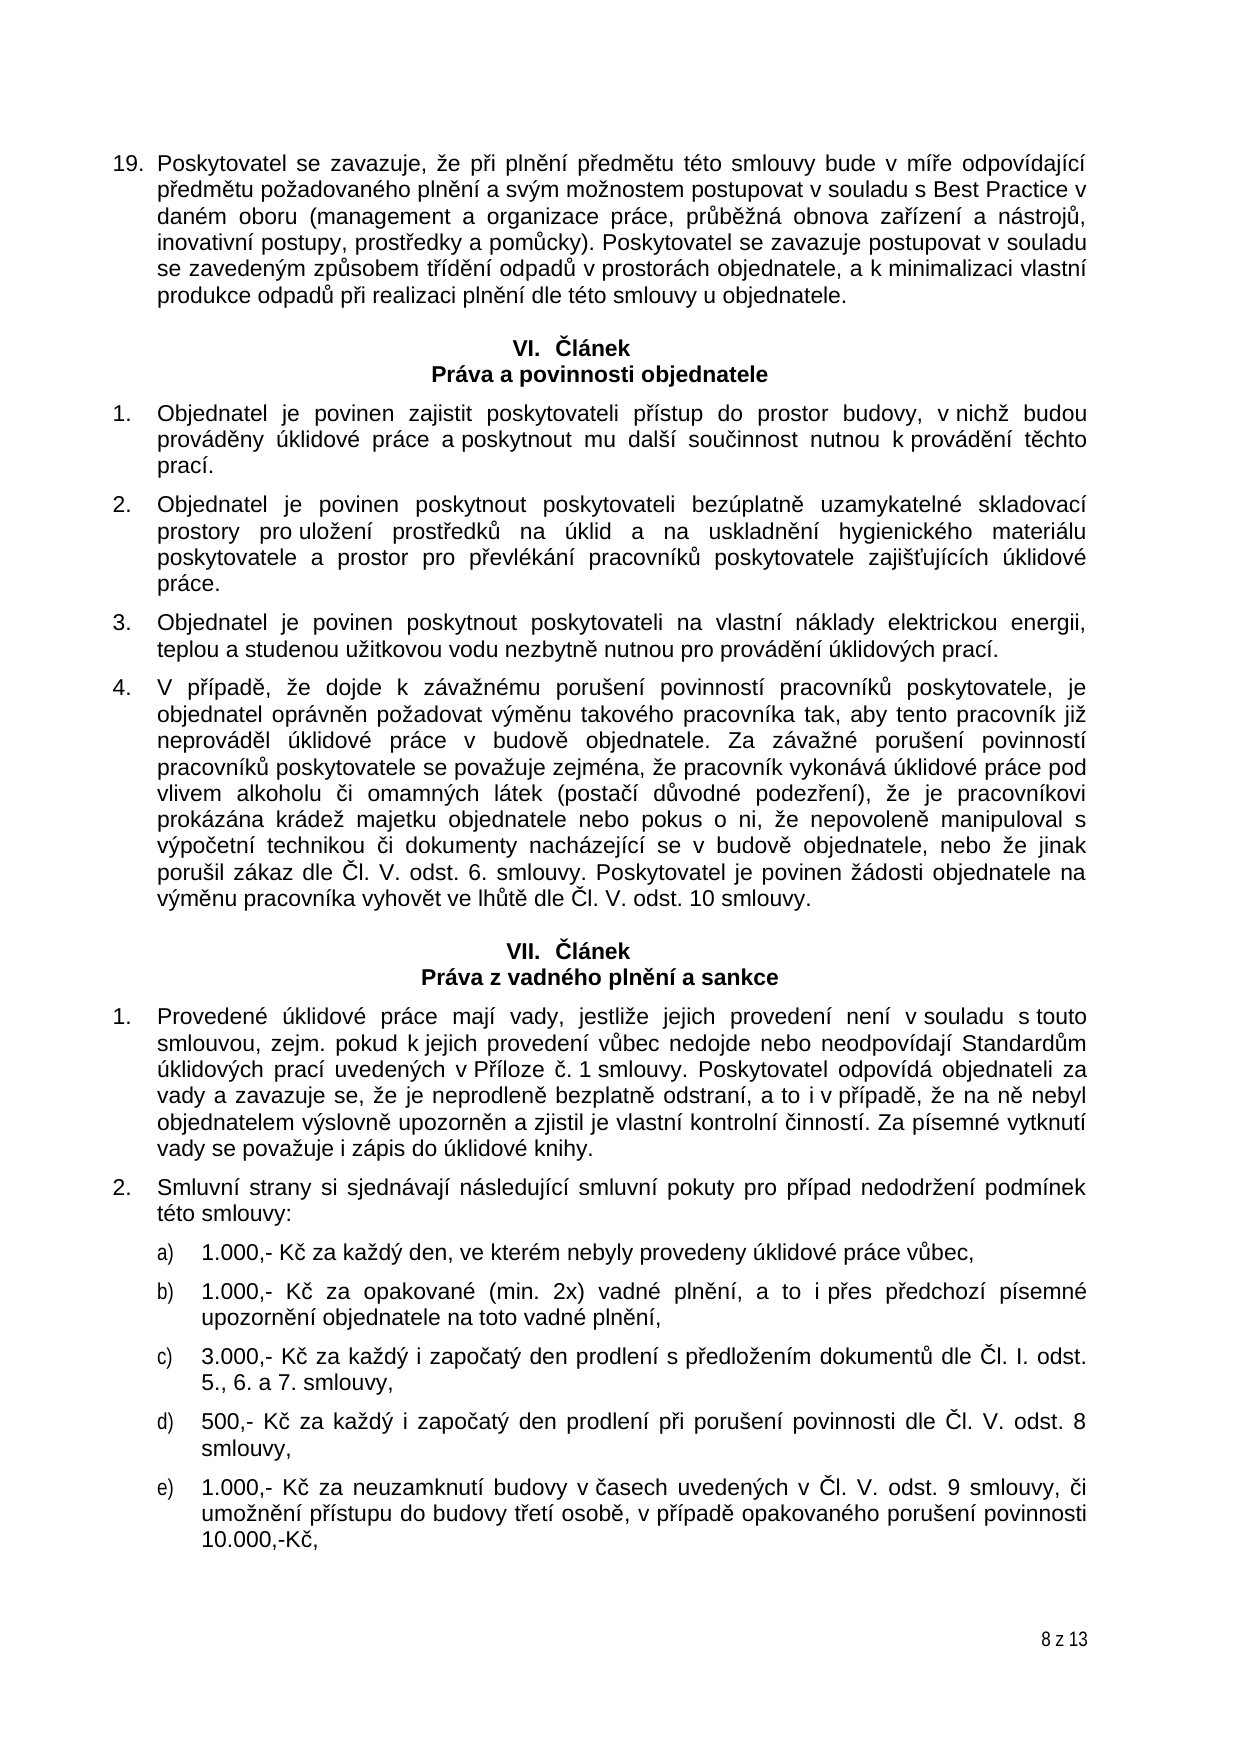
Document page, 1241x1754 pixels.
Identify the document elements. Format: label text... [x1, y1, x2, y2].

list Článek [112, 334, 1058, 361]
list 500,- Kč za každý i započatý den prodlení při porušení povinnosti dle Čl. V. odst. 8 smlouvy, [157, 1408, 1087, 1461]
list 3.000,- Kč za každý i započatý den prodlení s předložením dokumentů dle Čl. I. odst. 5., 6. a 7. smlouvy, [157, 1343, 1087, 1396]
list 1.000,- Kč za každý den, ve kterém nebyly provedeny úklidové práce vůbec, [157, 1239, 1087, 1265]
list Objednatel je povinen zajistit poskytovateli přístup do prostor budovy, v nichž budou prováděny úklidové práce a poskytnout mu další součinnost nutnou k provádění těchto prací. [112, 400, 1087, 479]
list Článek [112, 938, 1058, 964]
list Objednatel je povinen poskytnout poskytovateli na vlastní náklady elektrickou energii, teplou a studenou užitkovou vodu nezbytně nutnou pro provádění úklidových prací. [112, 609, 1087, 662]
list V případě, že dojde k závažnému porušení povinností pracovníků poskytovatele, je objednatel oprávněn požadovat výměnu takového pracovníka tak, aby tento pracovník již neprováděl úklidové práce v budově objednatele. Za závažné porušení povinností pracovníků poskytovatele se považuje zejména, že pracovník vykonává úklidové práce pod vlivem alkoholu či omamných látek (postačí důvodné podezření), že je pracovníkovi prokázána krádež majetku objednatele nebo pokus o ni, že nepovoleně manipuloval s výpočetní technikou či dokumenty nacházející se v budově objednatele, nebo že jinak porušil zákaz dle Čl. V. odst. 6. smlouvy. Poskytovatel je povinen žádosti objednatele na výměnu pracovníka vyhovět ve lhůtě dle Čl. V. odst. 10 smlouvy. [112, 674, 1087, 912]
text Práva z vadného plnění a sankce [112, 964, 1087, 991]
list 1.000,- Kč za opakované (min. 2x) vadné plnění, a to i přes předchozí písemné upozornění objednatele na toto vadné plnění, [157, 1278, 1087, 1331]
list Provedené úklidové práce mají vady, jestliže jejich provedení není v souladu s touto smlouvou, zejm. pokud k jejich provedení vůbec nedojde nebo neodpovídají Standardům úklidových prací uvedených v Příloze č. 1 smlouvy. Poskytovatel odpovídá objednateli za vady a zavazuje se, že je neprodleně bezplatně odstraní, a to i v případě, že na ně nebyl objednatelem výslovně upozorněn a zjistil je vlastní kontrolní činností. Za písemné vytknutí vady se považuje i zápis do úklidové knihy. [112, 1003, 1087, 1161]
text Práva a povinnosti objednatele [112, 361, 1087, 387]
list Poskytovatel se zavazuje, že při plnění předmětu této smlouvy bude v míře odpovídající předmětu požadovaného plnění a svým možnostem postupovat v souladu s Best Practice v daném oboru (management a organizace práce, průběžná obnova zařízení a nástrojů, inovativní postupy, prostředky a pomůcky). Poskytovatel se zavazuje postupovat v souladu se zavedeným způsobem třídění odpadů v prostorách objednatele, a k minimalizaci vlastní produkce odpadů při realizaci plnění dle této smlouvy u objednatele. [112, 150, 1087, 308]
list 1.000,- Kč za neuzamknutí budovy v časech uvedených v Čl. V. odst. 9 smlouvy, či umožnění přístupu do budovy třetí osobě, v případě opakovaného porušení povinnosti 10.000,-Kč, [157, 1473, 1087, 1552]
list Smluvní strany si sjednávají následující smluvní pokuty pro případ nedodržení podmínek této smlouvy: [112, 1174, 1087, 1226]
list Objednatel je povinen poskytnout poskytovateli bezúplatně uzamykatelné skladovací prostory pro uložení prostředků na úklid a na uskladnění hygienického materiálu poskytovatele a prostor pro převlékání pracovníků poskytovatele zajišťujících úklidové práce. [112, 491, 1087, 597]
